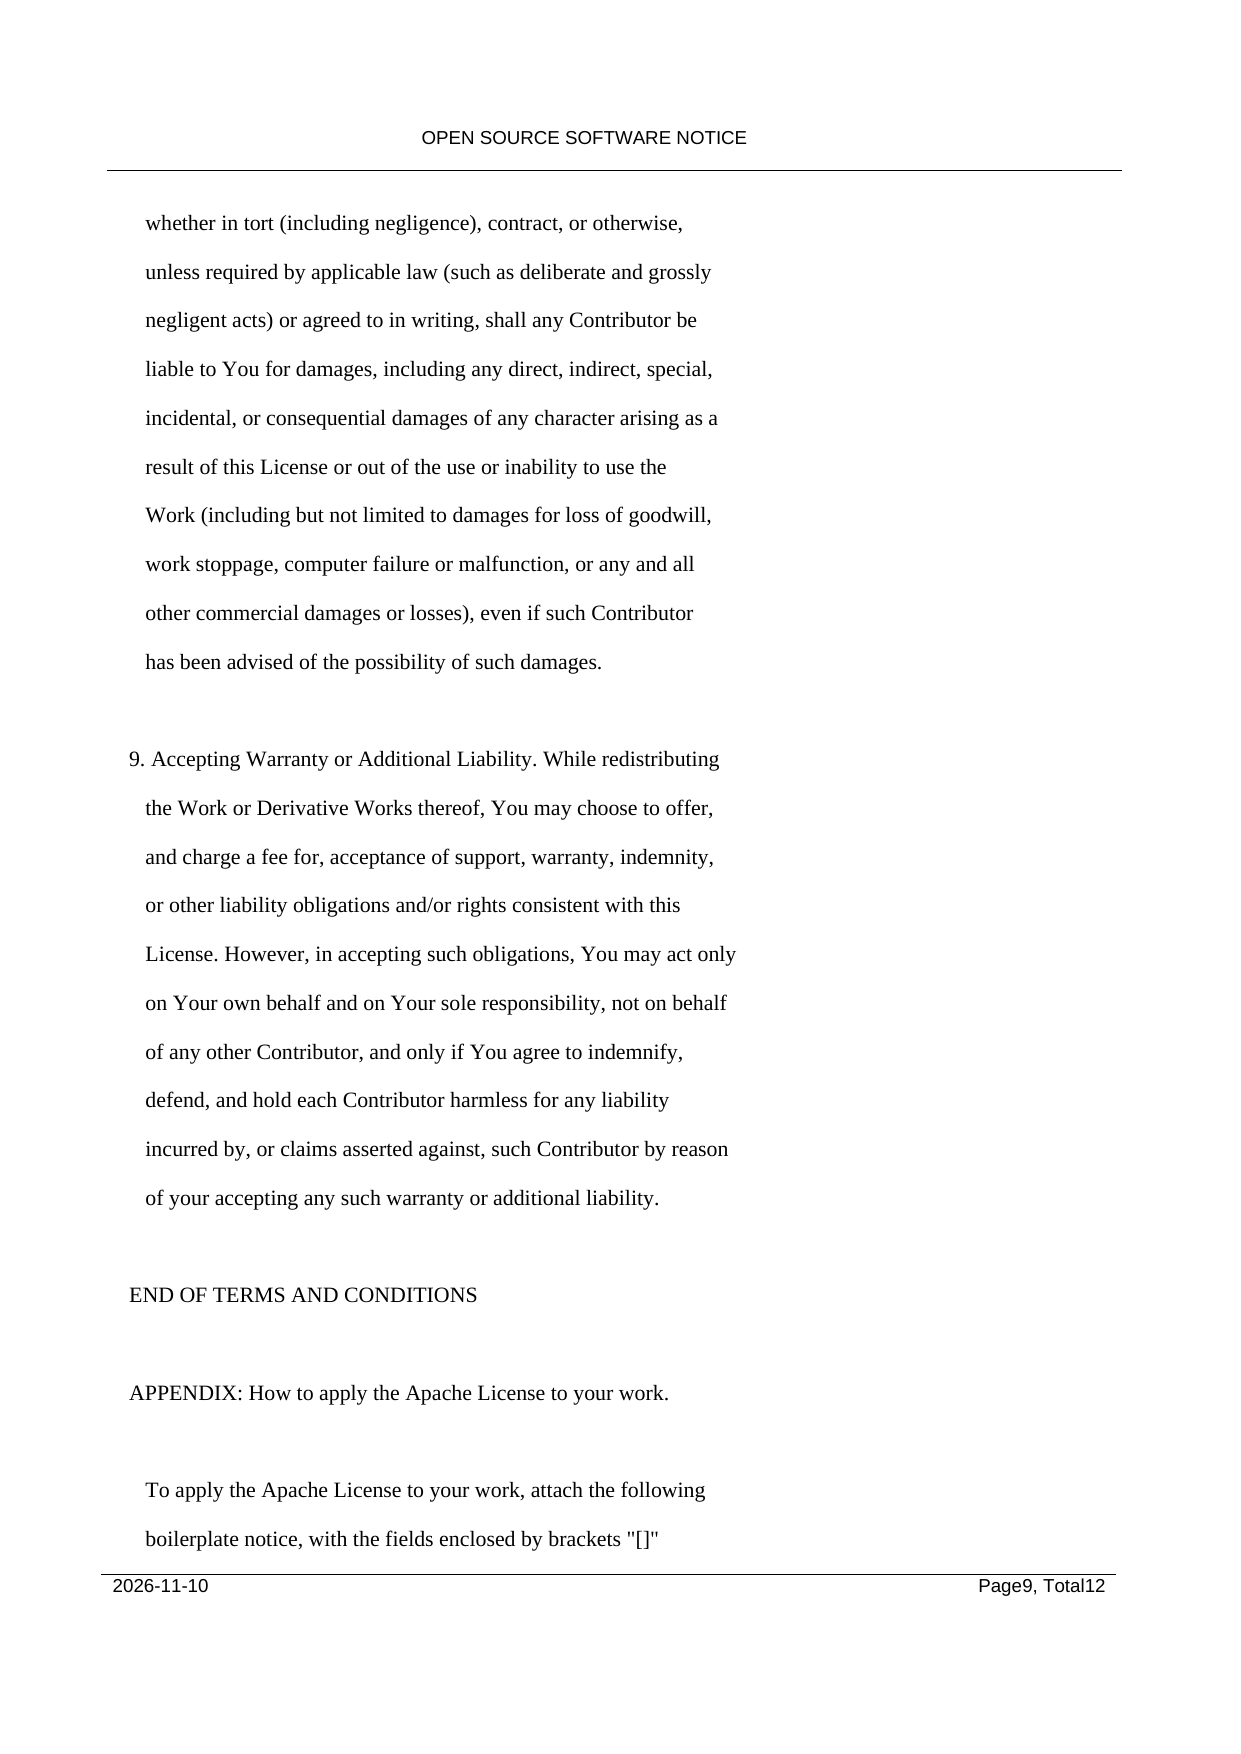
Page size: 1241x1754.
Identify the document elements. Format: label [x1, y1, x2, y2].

text [112, 206, 1128, 1555]
